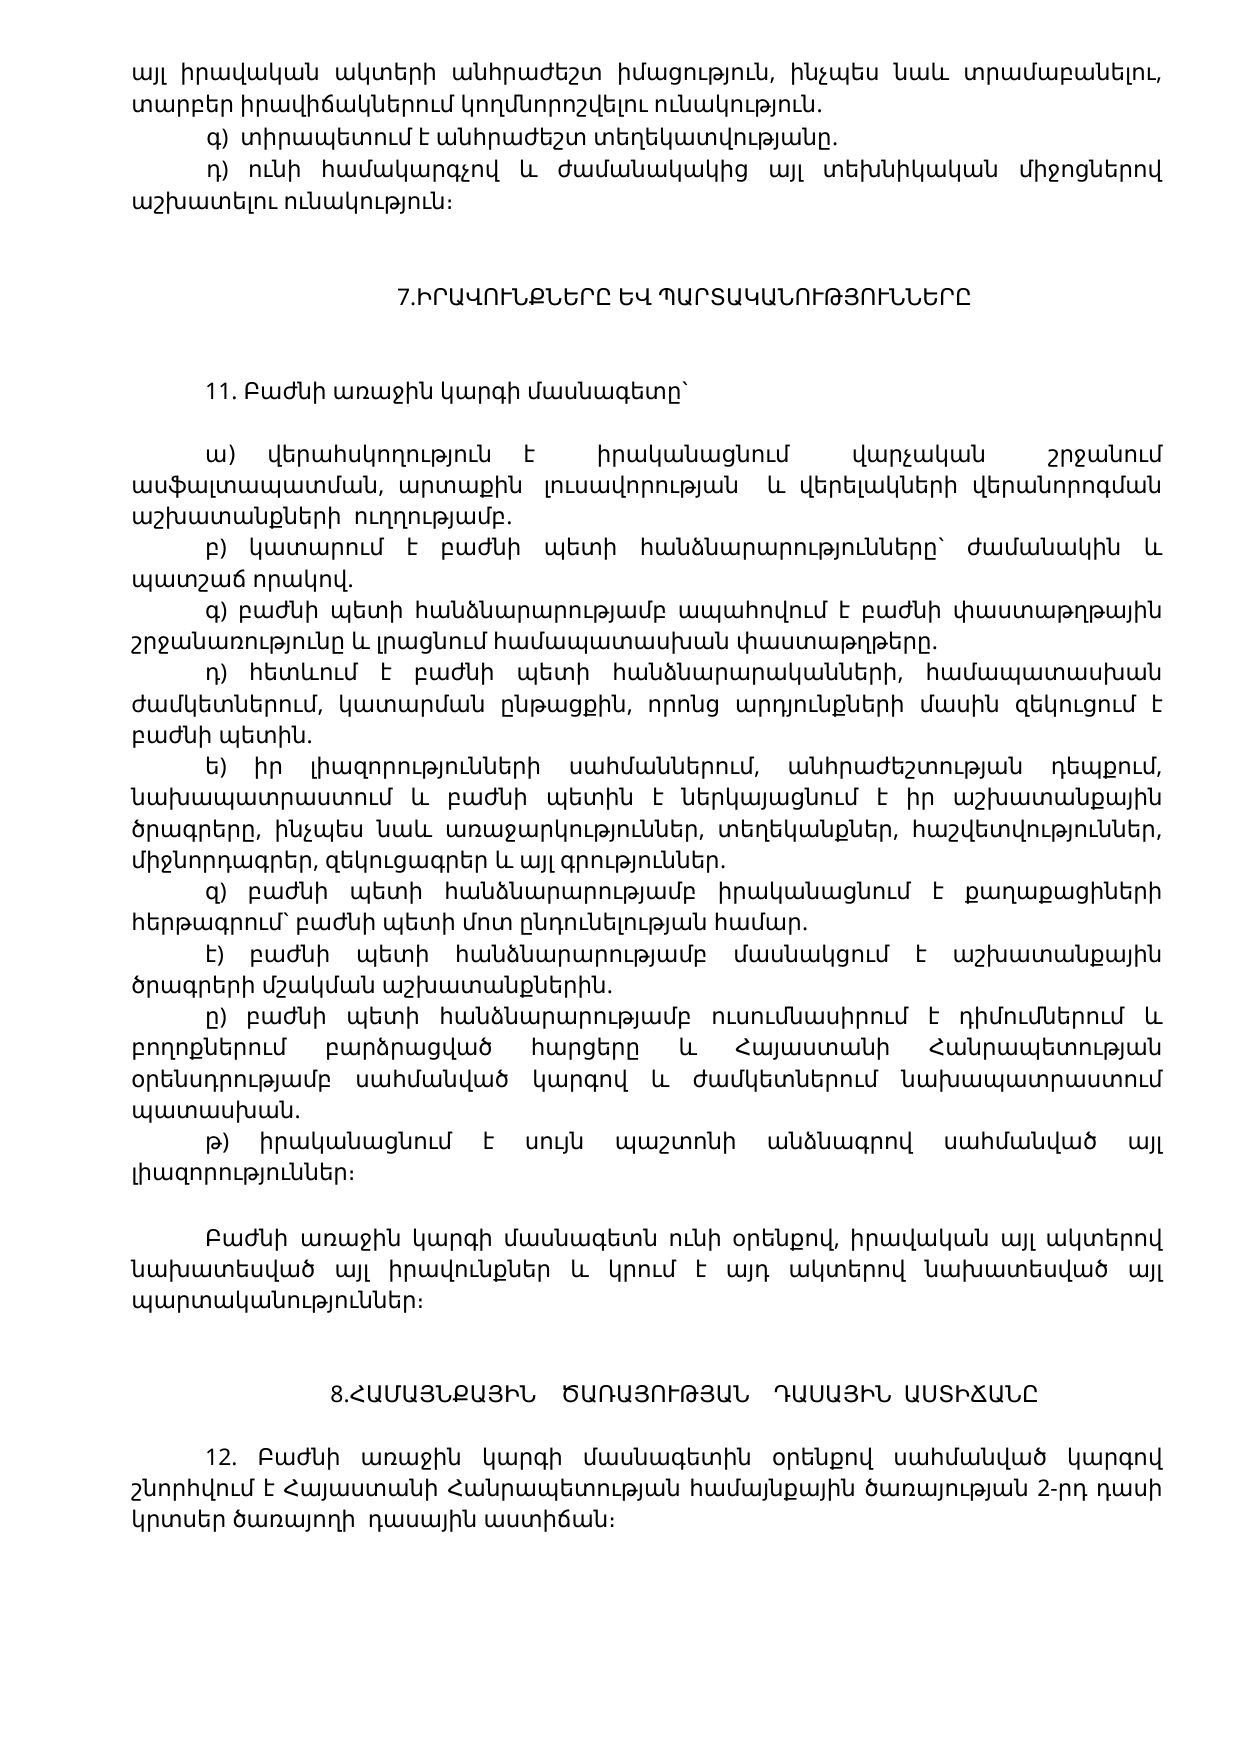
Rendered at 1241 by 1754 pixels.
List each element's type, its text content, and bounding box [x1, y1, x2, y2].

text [131, 56, 1162, 119]
text ը) բաժնի պետի հանձնարարությամբ ուսումնասիրում է դիմումներում և բողոքներում բարձրացված հարցերը և Հայաստանի Հանրապետության օրենսդրությամբ սահմանված կարգով և ժամկետներում նախապատրաստում պատասխան. [131, 1000, 1162, 1125]
text 11. Բաժնի առաջին կարգի մասնագետը` [131, 375, 1162, 406]
text Բաժնի առաջին կարգի մասնագետն ունի oրենքով, իրավական այլ ակտերով նախատեսված այլ իրավունքներ և կրում է այդ ակտերով նախատեսված այլ պարտականություններ։ [131, 1222, 1162, 1315]
text գ) տիրապետում է անհրաժեշտ տեղեկատվությանը. [131, 121, 1162, 152]
text բ) կատարում է բաժնի պետի հանձնարարությունները` ժամանակին և պատշաճ որակով. [131, 531, 1162, 594]
text գ) բաժնի պետի հանձնարարությամբ ապահովում է բաժնի փաստաթղթային շրջանառությունը և լրացնում համապատասխան փաստաթղթերը. [131, 594, 1162, 656]
text 12. Բաժնի առաջին կարգի մասնագետին օրենքով սահմանված կարգով շնորհվում է Հայաստանի Հանրապետության համայնքային ծառայության 2-րդ դասի կրտսեր ծառայողի դասային աստիճան։ [131, 1440, 1162, 1534]
text 8.ՀԱՄԱՅՆՔԱՅԻՆ ԾԱՌԱՅՈՒԹՅԱՆ ԴԱՍԱՅԻՆ ԱՍՏԻՃԱՆԸ [206, 1378, 1162, 1409]
text 7.ԻՐԱՎՈՒՆՔՆԵՐԸ ԵՎ ՊԱՐՏԱԿԱՆՈՒԹՅՈՒՆՆԵՐԸ [206, 281, 1162, 313]
text ե) իր լիազորությունների սահմաններում, անհրաժեշտության դեպքում, նախապատրաստում և բաժնի պետին է ներկայացնում է իր աշխատանքային ծրագրերը, ինչպես նաև առաջարկություններ, տեղեկանքներ, հաշվետվություններ, միջնորդագրեր, զեկուցագրեր և այլ գրություններ. [131, 750, 1162, 875]
text զ) բաժնի պետի հանձնարարությամբ իրականացնում է քաղաքացիների հերթագրում` բաժնի պետի մոտ ընդունելության համար. [131, 875, 1162, 938]
text ա) վերահսկողություն է իրականացնում վարչական շրջանում ասֆալտապատման, արտաքին լուսավորության և վերելակների վերանորոգման աշխատանքների ուղղությամբ. [131, 438, 1162, 531]
text դ) ունի համակարգչով և ժամանակակից այլ տեխնիկական միջոցներով աշխատելու ունակություն։ [131, 153, 1162, 216]
text թ) իրականացնում է սույն պաշտոնի անձնագրով սահմանված այլ լիազորություններ։ [131, 1125, 1162, 1188]
text դ) հետևում է բաժնի պետի հանձնարարականների, համապատասխան ժամկետներում, կատարման ընթացքին, որոնց արդյունքների մասին զեկուցում է բաժնի պետին. [131, 656, 1162, 750]
text է) բաժնի պետի հանձնարարությամբ մասնակցում է աշխատանքային ծրագրերի մշակման աշխատանքներին. [131, 938, 1162, 1000]
